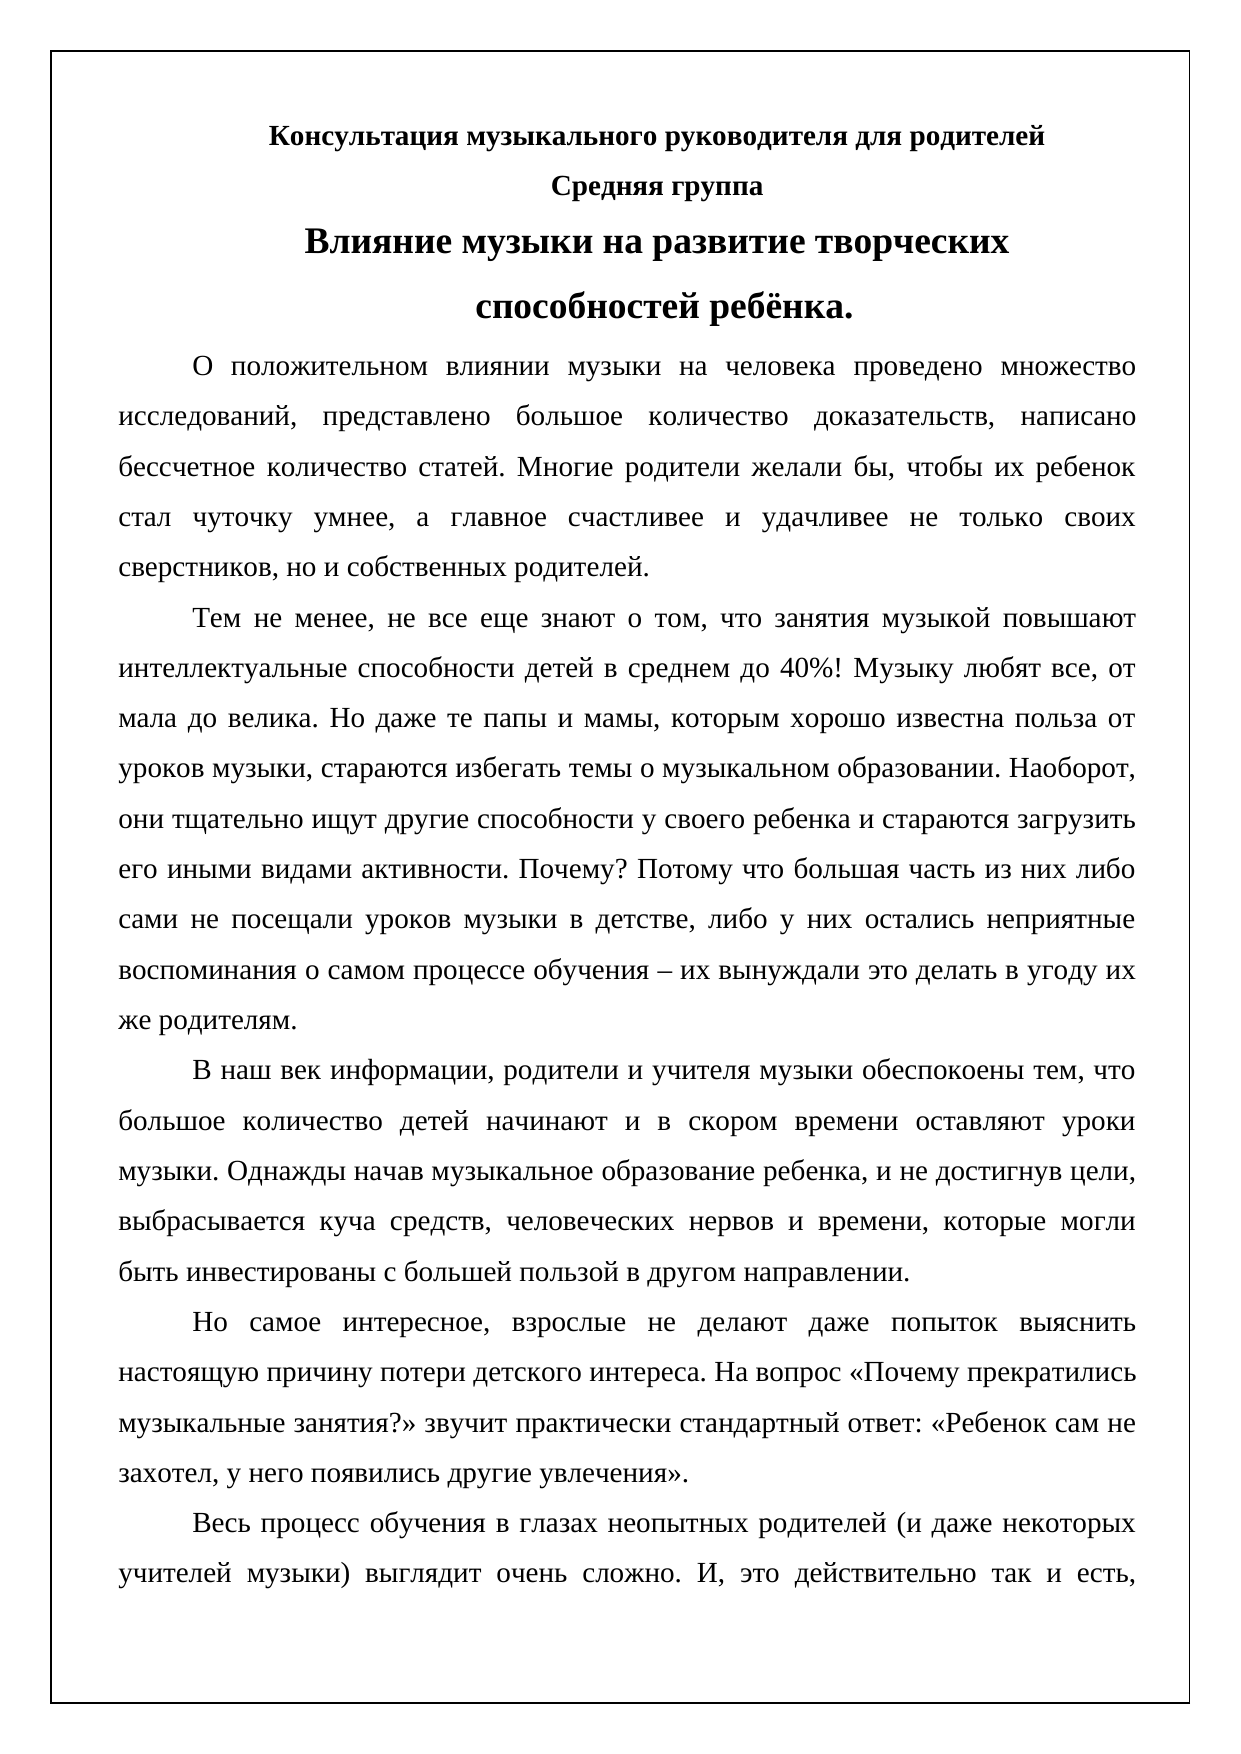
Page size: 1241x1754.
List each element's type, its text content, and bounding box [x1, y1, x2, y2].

text Тем не менее, не все еще знают о том, что занятия музыкой повышают интеллектуальные способности детей в среднем до 40%! Музыку любят все, от мала до велика. Но даже те папы и мамы, которым хорошо известна польза от уроков музыки, стараются избегать темы о музыкальном образовании. Наоборот, они тщательно ищут другие способности у своего ребенка и стараются загрузить его иными видами активности. Почему? Потому что большая часть из них либо сами не посещали уроков музыки в детстве, либо у них остались неприятные воспоминания о самом процессе обучения – их вынуждали это делать в угоду их же родителям. [118, 600, 1137, 1036]
text О положительном влиянии музыки на человека проведено множество исследований, представлено большое количество доказательств, написано бессчетное количество статей. Многие родители желали бы, чтобы их ребенок стал чуточку умнее, а главное счастливее и удачливее не только своих сверстников, но и собственных родителей. [118, 348, 1137, 583]
text способностей ребёнка. [118, 283, 1137, 327]
text Консультация музыкального руководителя для родителей [177, 118, 1137, 152]
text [118, 1505, 1137, 1589]
text Средняя группа [177, 168, 1137, 202]
text Влияние музыки на развитие творческих [177, 219, 1137, 262]
text Но самое интересное, взрослые не делают даже попыток выяснить настоящую причину потери детского интереса. На вопрос «Почему прекратились музыкальные занятия?» звучит практически стандартный ответ: «Ребенок сам не захотел, у него появились другие увлечения». [118, 1304, 1137, 1488]
text В наш век информации, родители и учителя музыки обеспокоены тем, что большое количество детей начинают и в скором времени оставляют уроки музыки. Однажды начав музыкальное образование ребенка, и не достигнув цели, выбрасывается куча средств, человеческих нервов и времени, которые могли быть инвестированы с большей пользой в другом направлении. [118, 1052, 1137, 1287]
